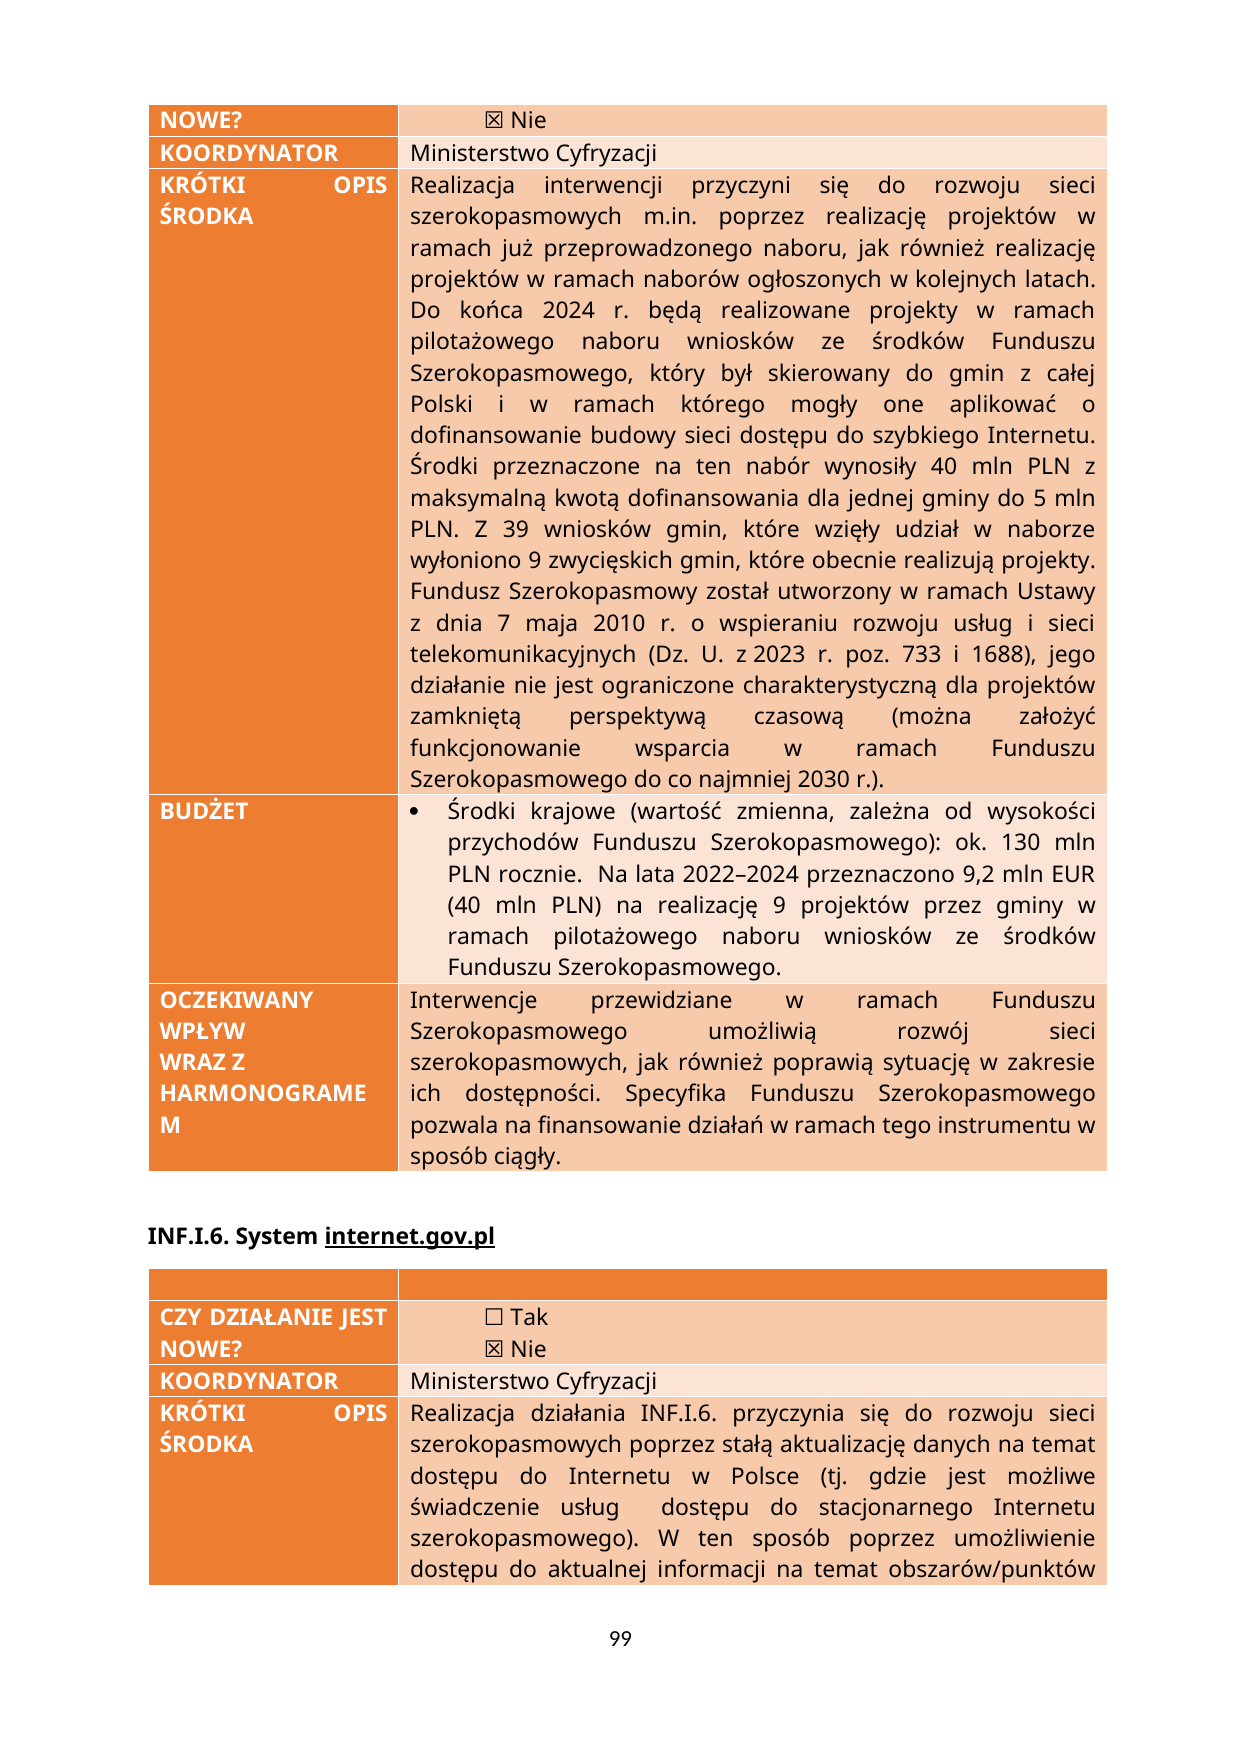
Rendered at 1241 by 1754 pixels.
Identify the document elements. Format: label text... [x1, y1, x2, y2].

table_cell ☐ Tak ☒ Nie [399, 1301, 1107, 1364]
table_cell Ministerstwo Cyfryzacji [399, 1365, 1107, 1396]
table_cell OCZEKIWANY WPŁYW WRAZ Z HARMONOGRAMEM [149, 984, 398, 1171]
table_header [149, 1269, 398, 1300]
table_cell KOORDYNATOR [149, 1365, 398, 1396]
table_cell KRÓTKI OPIS ŚRODKA [149, 169, 398, 794]
table_cell KOORDYNATOR [149, 137, 398, 168]
table_cell Środki krajowe (wartość zmienna, zależna od wysokości przychodów Funduszu Szerokopasmowego): ok. 130 mln PLN rocznie. Na lata 2022–2024 przeznaczono 9,2 mln EUR (40 mln PLN) na realizację 9 projektów przez gminy w ramach pilotażowego naboru wniosków ze środków Funduszu Szerokopasmowego. [399, 795, 1107, 983]
table_cell ☐ Tak ☒ Nie [399, 105, 1107, 136]
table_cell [399, 1397, 1107, 1585]
table_cell BUDŻET [149, 795, 398, 983]
table_cell Interwencje przewidziane w ramach Funduszu Szerokopasmowego umożliwią rozwój sieci szerokopasmowych, jak również poprawią sytuację w zakresie ich dostępności. Specyfika Funduszu Szerokopasmowego pozwala na finansowanie działań w ramach tego instrumentu w sposób ciągły. [399, 984, 1107, 1171]
table_header [399, 1269, 1107, 1300]
table_cell KRÓTKI OPIS ŚRODKA [149, 1397, 398, 1585]
table_cell Realizacja interwencji przyczyni się do rozwoju sieci szerokopasmowych m.in. poprzez realizację projektów w ramach już przeprowadzonego naboru, jak również realizację projektów w ramach naborów ogłoszonych w kolejnych latach. Do końca 2024 r. będą realizowane projekty w ramach pilotażowego naboru wniosków ze środków Funduszu Szerokopasmowego, który był skierowany do gmin z całej Polski i w ramach którego mogły one aplikować o dofinansowanie budowy sieci dostępu do szybkiego Internetu. Środki przeznaczone na ten nabór wynosiły 40 mln PLN z maksymalną kwotą dofinansowania dla jednej gminy do 5 mln PLN. Z 39 wniosków gmin, które wzięły udział w naborze wyłoniono 9 zwycięskich gmin, które obecnie realizują projekty. Fundusz Szerokopasmowy został utworzony w ramach Ustawy z dnia 7 maja 2010 r. o wspieraniu rozwoju usług i sieci telekomunikacyjnych (Dz. U. z 2023 r. poz. 733 i 1688), jego działanie nie jest ograniczone charakterystyczną dla projektów zamkniętą perspektywą czasową (można założyć funkcjonowanie wsparcia w ramach Funduszu Szerokopasmowego do co najmniej 2030 r.). [399, 169, 1107, 794]
table_cell CZY DZIAŁANIE JEST NOWE? [149, 1301, 398, 1364]
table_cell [149, 105, 398, 136]
table_cell Ministerstwo Cyfryzacji [399, 137, 1107, 168]
text INF.I.6. System internet.gov.pl [148, 1220, 1093, 1251]
